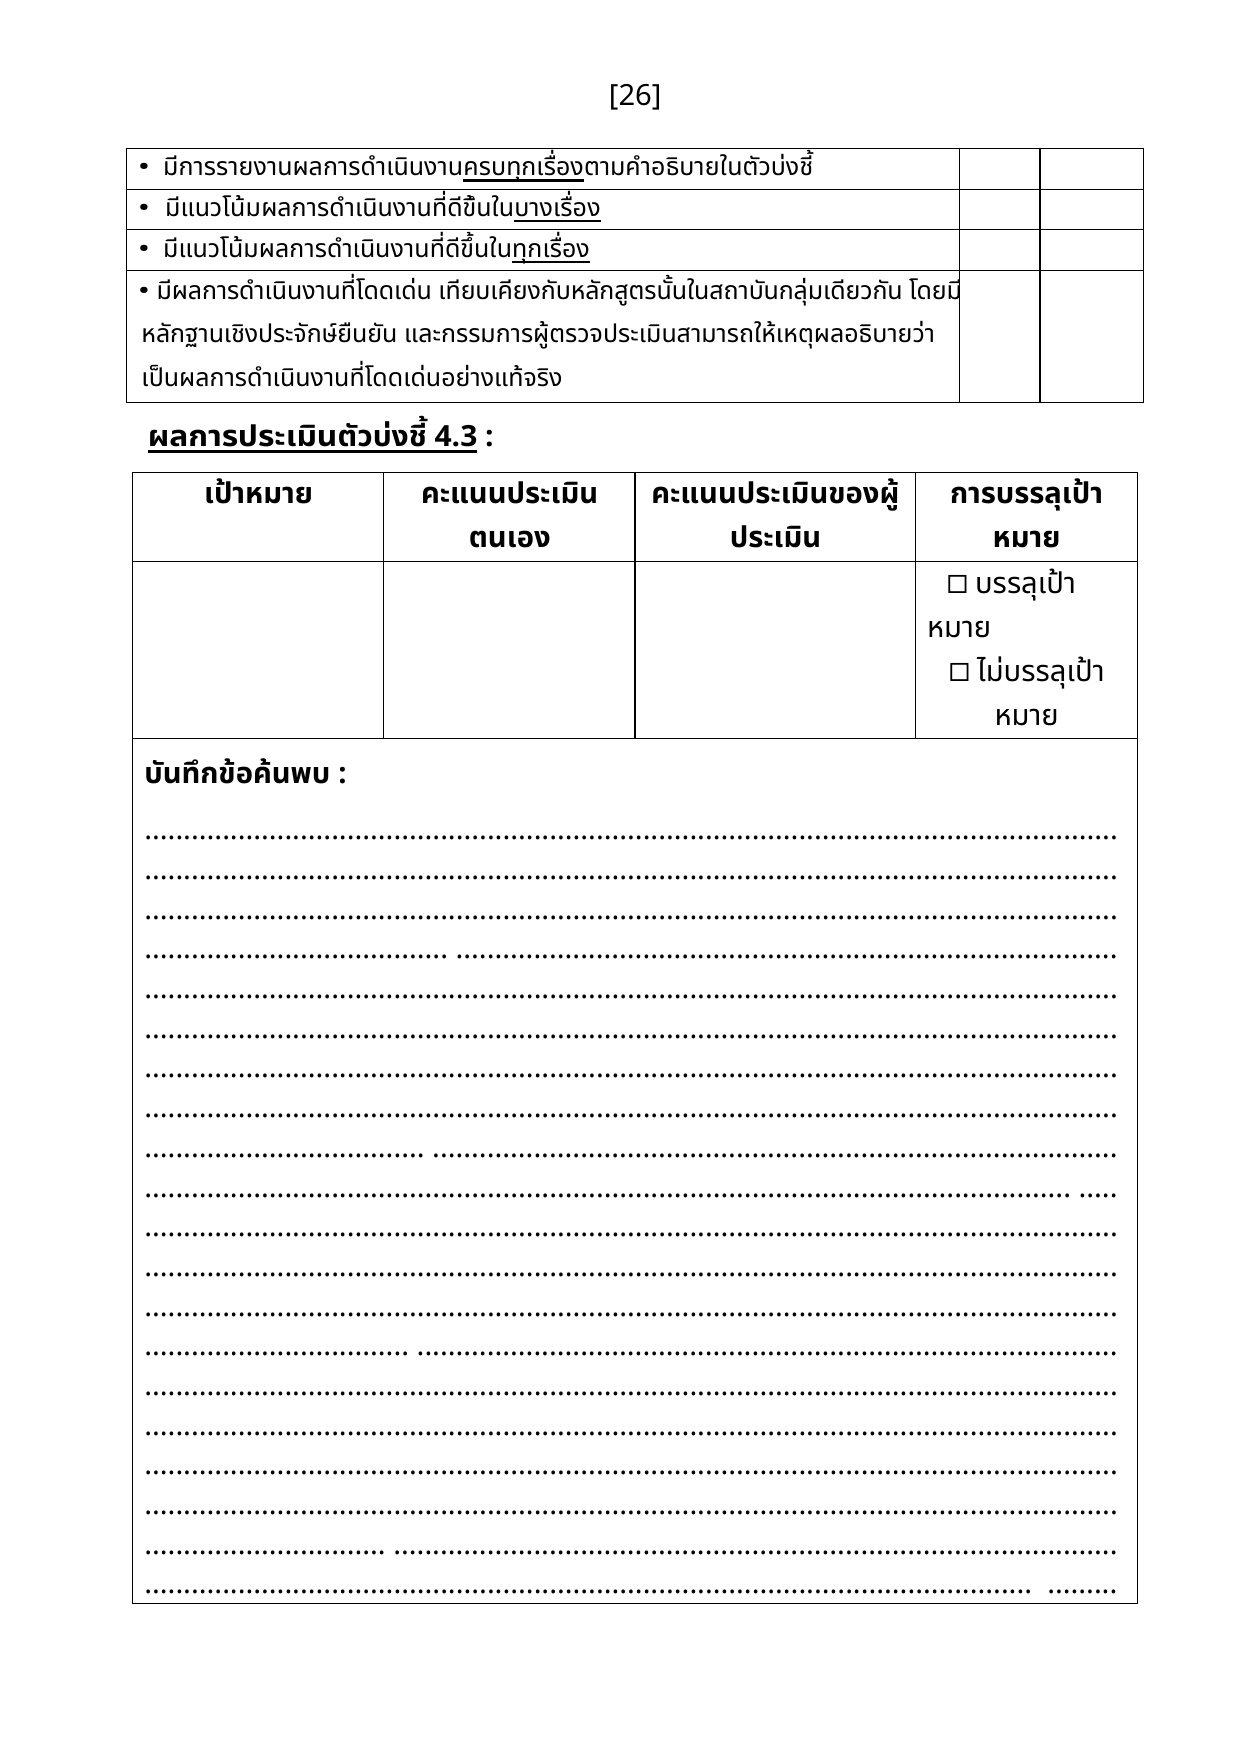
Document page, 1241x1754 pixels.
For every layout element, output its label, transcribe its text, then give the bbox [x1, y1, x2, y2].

table_cell [960, 230, 1039, 270]
table_cell [384, 562, 634, 738]
table_cell [636, 562, 915, 738]
table_header คะแนนประเมินตนเอง [384, 473, 634, 561]
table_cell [133, 739, 1137, 1602]
table_cell [960, 271, 1039, 402]
table_header คะแนนประเมินของผู้ประเมิน [636, 473, 915, 561]
table_cell [960, 190, 1039, 229]
table_cell บรรลุเป้าหมาย ไม่บรรลุเป้าหมาย [916, 562, 1137, 738]
table_cell [1041, 271, 1143, 402]
table_cell • มีแนวโน้มผลการดําเนินงานที่ดีขึ้นในทุกเรื่อง [127, 230, 959, 270]
table_cell [960, 149, 1039, 188]
table_header การบรรลุเป้าหมาย [916, 473, 1137, 561]
table_header เป้าหมาย [133, 473, 383, 561]
table_cell [1041, 149, 1143, 188]
text ผลการประเมินตัวบ่งชี้ 4.3 : [148, 415, 1132, 459]
table_cell • มีแนวโน้มผลการดําเนินงานที่ดีขึ้นในบางเรื่อง [127, 190, 959, 229]
table_cell [1041, 230, 1143, 270]
table_cell • มีการรายงานผลการดําเนินงานครบทุกเรื่องตามคําอธิบายในตัวบ่งชี้ [127, 149, 959, 188]
table_cell [1041, 190, 1143, 229]
table_cell • มีผลการดำเนินงานที่โดดเด่น เทียบเคียงกับหลักสูตรนั้นในสถาบันกลุ่มเดียวกัน โดยมีหลักฐานเชิงประจักษ์ยืนยัน และกรรมการผู้ตรวจประเมินสามารถให้เหตุผลอธิบายว่าเป็นผลการดำเนินงานที่โดดเด่นอย่างแท้จริง [127, 271, 959, 402]
table_cell [133, 562, 383, 738]
